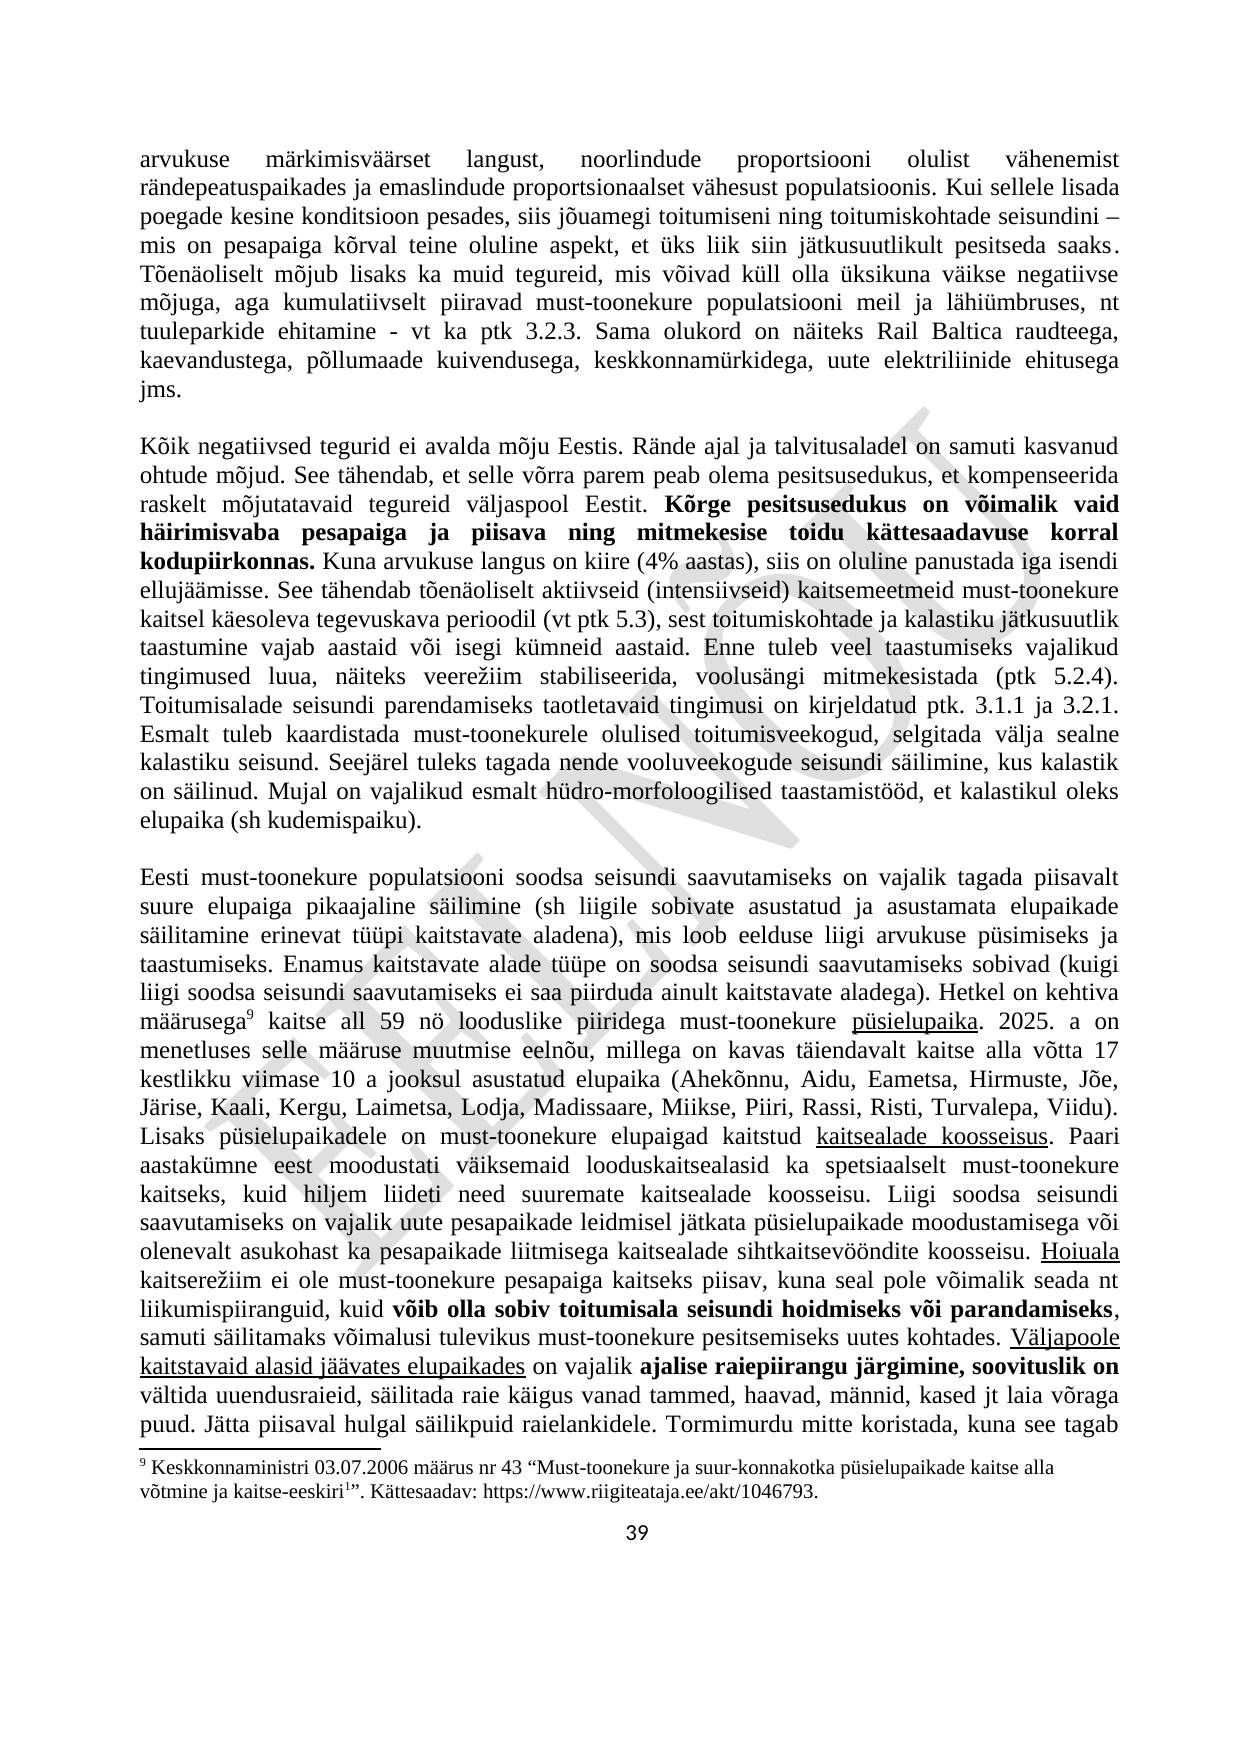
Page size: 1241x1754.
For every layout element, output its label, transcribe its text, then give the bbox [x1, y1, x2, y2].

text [139, 862, 1120, 1437]
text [139, 144, 1120, 402]
text Kõik negatiivsed tegurid ei avalda mõju Eestis. Rände ajal ja talvitusaladel on samuti kasvanud ohtude mõjud. See tähendab, et selle võrra parem peab olema pesitsusedukus, et kompenseerida raskelt mõjutatavaid tegureid väljaspool Eestit. Kõrge pesitsusedukus on võimalik vaid häirimisvaba pesapaiga ja piisava ning mitmekesise toidu kättesaadavuse korral kodupiirkonnas. Kuna arvukuse langus on kiire (4% aastas), siis on oluline panustada iga isendi ellujäämisse. See tähendab tõenäoliselt aktiivseid (intensiivseid) kaitsemeetmeid must-toonekure kaitsel käesoleva tegevuskava perioodil (vt ptk 5.3), sest toitumiskohtade ja kalastiku jätkusuutlik taastumine vajab aastaid või isegi kümneid aastaid. Enne tuleb veel taastumiseks vajalikud tingimused luua, näiteks veerežiim stabiliseerida, voolusängi mitmekesistada (ptk 5.2.4). Toitumisalade seisundi parendamiseks taotletavaid tingimusi on kirjeldatud ptk. 3.1.1 ja 3.2.1. Esmalt tuleb kaardistada must-toonekurele olulised toitumisveekogud, selgitada välja sealne kalastiku seisund. Seejärel tuleks tagada nende vooluveekogude seisundi säilimine, kus kalastik on säilinud. Mujal on vajalikud esmalt hüdro-morfoloogilised taastamistööd, et kalastikul oleks elupaika (sh kudemispaiku). [139, 431, 1120, 834]
